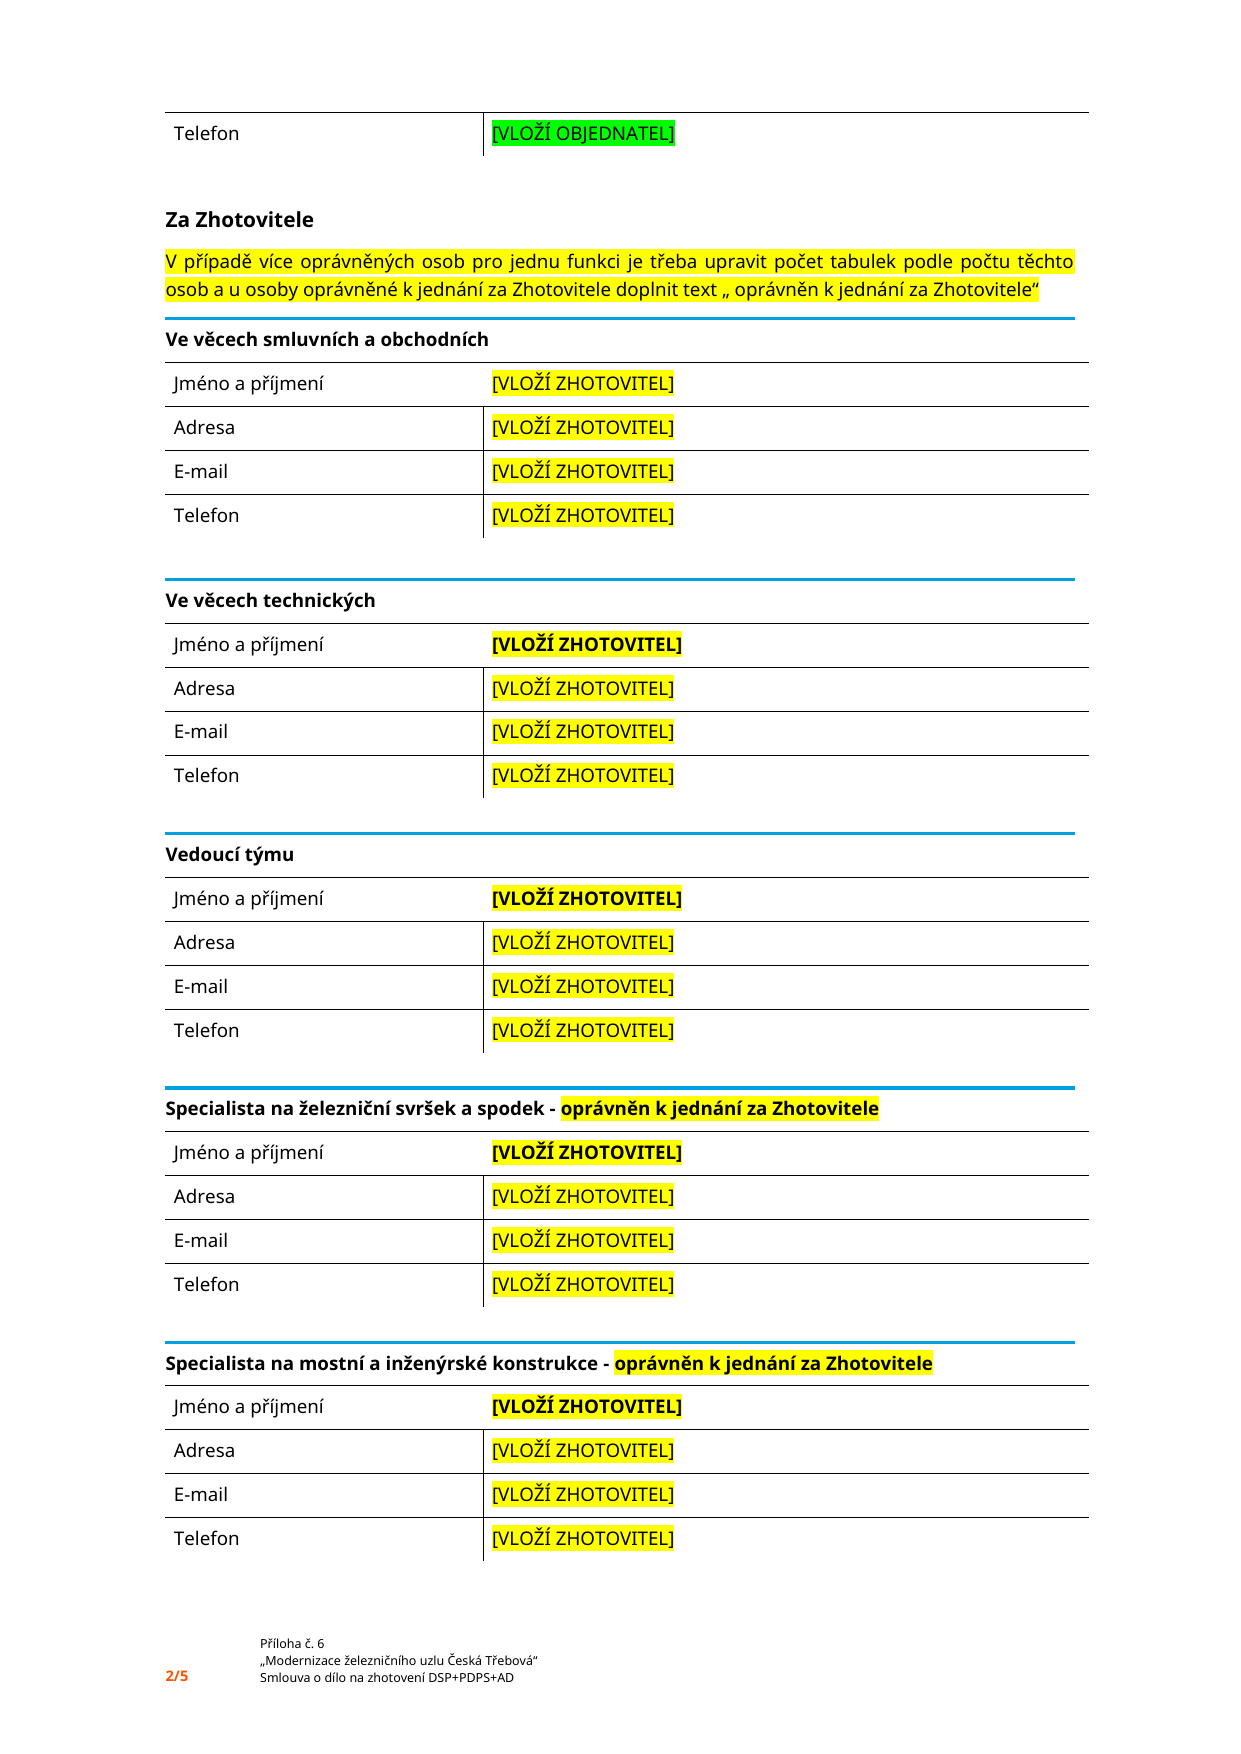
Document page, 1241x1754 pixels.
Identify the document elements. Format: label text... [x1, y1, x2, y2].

table_cell [VLOŽÍ ZHOTOVITEL] [484, 1264, 1089, 1307]
table_cell [VLOŽÍ ZHOTOVITEL] [484, 1518, 1089, 1561]
table_cell Adresa [165, 407, 483, 450]
text Ve věcech technických [165, 581, 1075, 613]
table_cell [VLOŽÍ ZHOTOVITEL] [484, 966, 1089, 1009]
table_header Jméno a příjmení [165, 878, 484, 921]
table_cell Telefon [165, 1010, 483, 1052]
text V případě více oprávněných osob pro jednu funkci je třeba upravit počet tabulek podle počtu těchto osob a u osoby oprávněné k jednání za Zhotovitele doplnit text „ oprávněn k jednání za Zhotovitele“ [165, 274, 1075, 302]
text Specialista na železniční svršek a spodek - oprávněn k jednání za Zhotovitele [165, 1090, 1075, 1121]
table_cell [VLOŽÍ ZHOTOVITEL] [484, 922, 1089, 965]
table_cell E-mail [165, 966, 483, 1009]
table_cell Adresa [165, 668, 483, 711]
table_cell [VLOŽÍ ZHOTOVITEL] [484, 495, 1089, 537]
table_cell Telefon [165, 1518, 483, 1561]
table_header [VLOŽÍ ZHOTOVITEL] [484, 363, 1089, 406]
text Ve věcech smluvních a obchodních [165, 320, 1075, 352]
table_cell E-mail [165, 1474, 483, 1517]
table_header Jméno a příjmení [165, 1386, 484, 1429]
table_cell E-mail [165, 1220, 483, 1263]
table_cell [VLOŽÍ ZHOTOVITEL] [484, 1474, 1089, 1517]
table_header Jméno a příjmení [165, 1132, 484, 1175]
table_cell Adresa [165, 1430, 483, 1473]
table_cell [VLOŽÍ ZHOTOVITEL] [484, 712, 1089, 754]
table_cell Telefon [165, 756, 483, 798]
table_cell Adresa [165, 1176, 483, 1219]
table_header [VLOŽÍ ZHOTOVITEL] [484, 1132, 1089, 1175]
table_cell [VLOŽÍ OBJEDNATEL] [484, 113, 1089, 156]
text Vedoucí týmu [165, 835, 1075, 867]
table_cell [VLOŽÍ ZHOTOVITEL] [484, 451, 1089, 494]
table_header [VLOŽÍ ZHOTOVITEL] [484, 624, 1089, 667]
table_cell Telefon [165, 495, 483, 537]
table_header Jméno a příjmení [165, 624, 484, 667]
table_cell [VLOŽÍ ZHOTOVITEL] [484, 1220, 1089, 1263]
table_cell Telefon [165, 113, 483, 156]
table_cell E-mail [165, 451, 483, 494]
table_cell [VLOŽÍ ZHOTOVITEL] [484, 1010, 1089, 1052]
table_cell E-mail [165, 712, 483, 754]
table_cell [VLOŽÍ ZHOTOVITEL] [484, 1176, 1089, 1219]
text Za Zhotovitele [165, 205, 1075, 233]
table_header [VLOŽÍ ZHOTOVITEL] [484, 1386, 1089, 1429]
table_header Jméno a příjmení [165, 363, 484, 406]
table_cell [VLOŽÍ ZHOTOVITEL] [484, 1430, 1089, 1473]
table_cell Adresa [165, 922, 483, 965]
table_cell [VLOŽÍ ZHOTOVITEL] [484, 407, 1089, 450]
table_header [VLOŽÍ ZHOTOVITEL] [484, 878, 1089, 921]
table_cell [VLOŽÍ ZHOTOVITEL] [484, 756, 1089, 798]
table_cell Telefon [165, 1264, 483, 1307]
text Specialista na mostní a inženýrské konstrukce - oprávněn k jednání za Zhotovitele [165, 1344, 1075, 1375]
table_cell [VLOŽÍ ZHOTOVITEL] [484, 668, 1089, 711]
